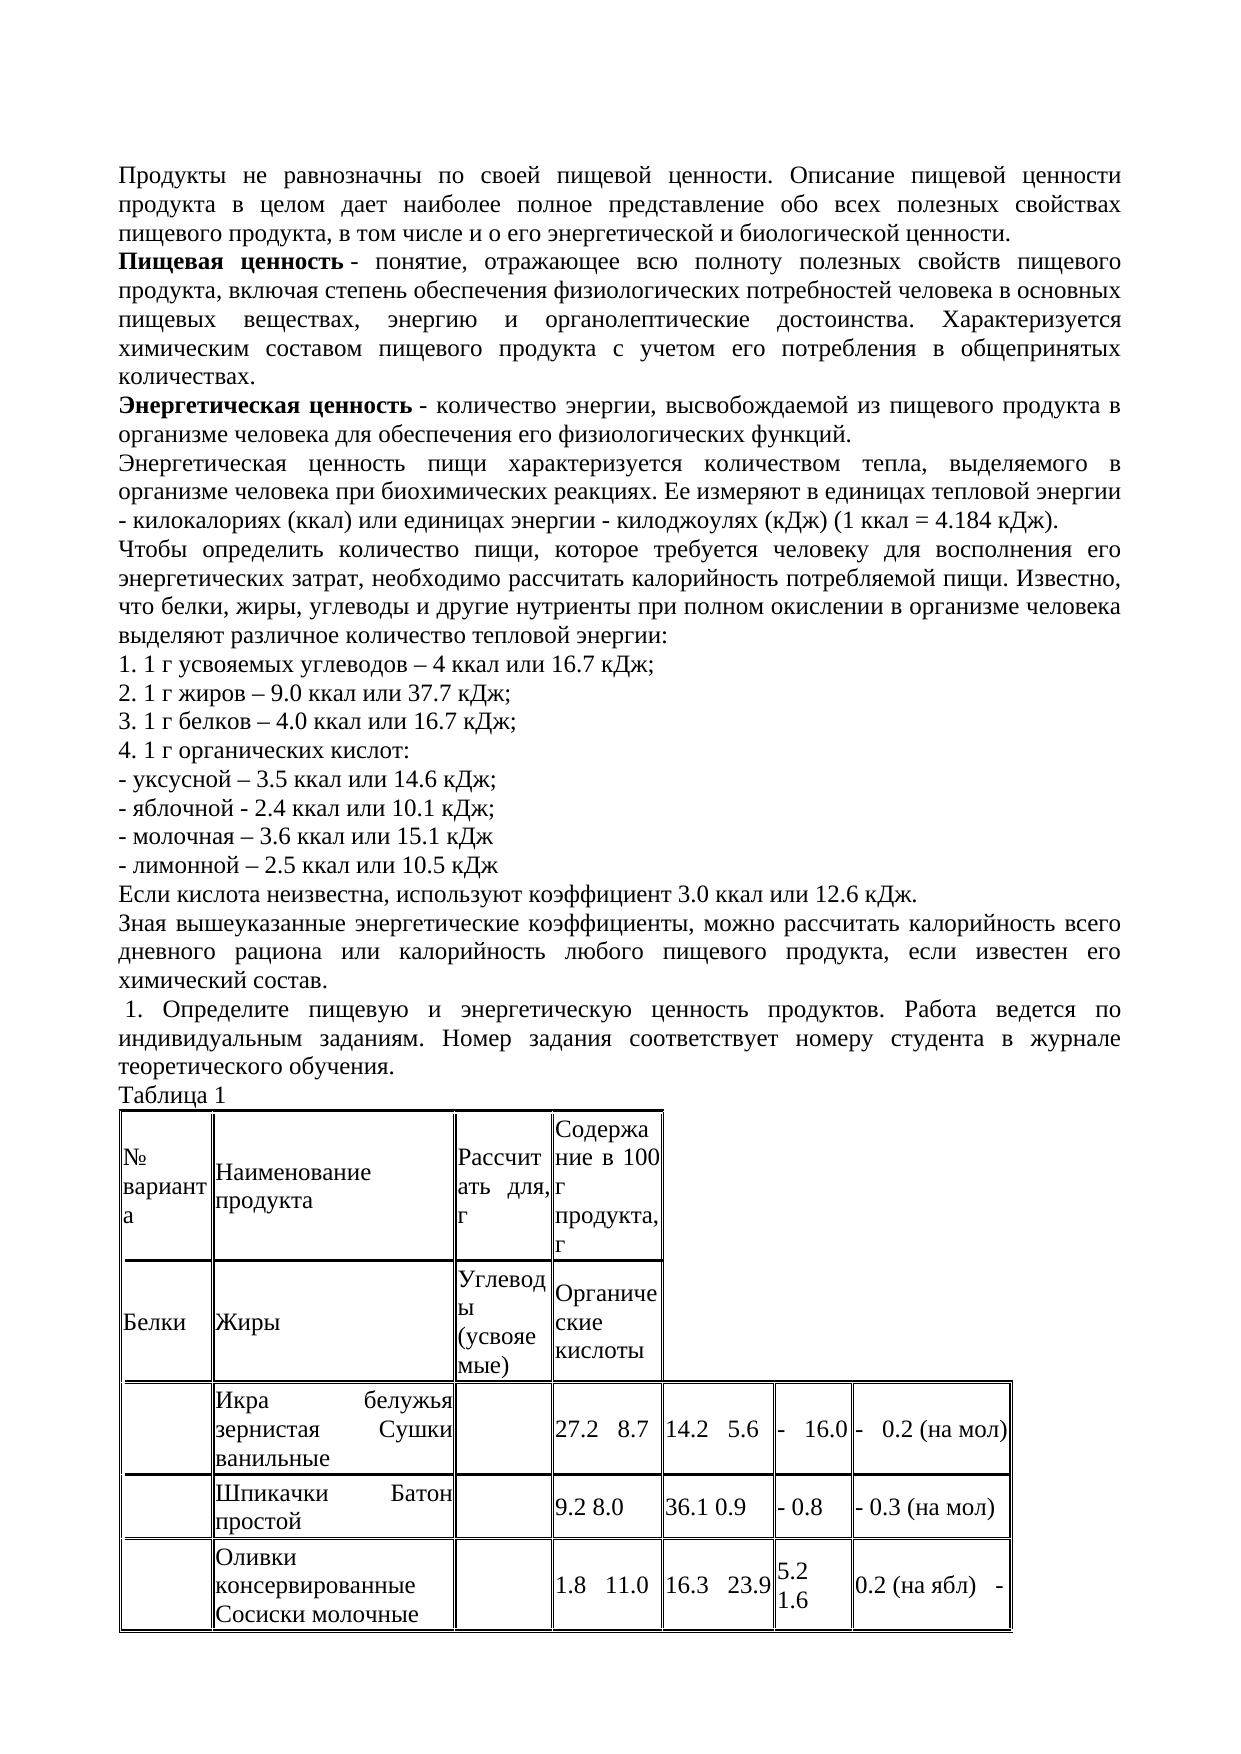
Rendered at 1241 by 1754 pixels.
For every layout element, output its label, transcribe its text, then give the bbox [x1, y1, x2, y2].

table_cell Органические кислоты [554, 1262, 661, 1380]
table_cell [120, 1473, 211, 1537]
table_cell 36.1 0.9 [664, 1476, 773, 1537]
text Энергетическая ценность пищи характеризуется количеством тепла, выделяемого в организме человека при биохимических реакциях. Ее измеряют в единицах тепловой энергии - килокалориях (ккал) или единицах энергии - килоджоулях (кДж) (1 ккал = 4.184 кДж). [118, 448, 1122, 534]
text 1. Определите пищевую и энергетическую ценность продуктов. Работа ведется по индивидуальным заданиям. Номер задания соответствует номеру студента в журнале теоретического обучения. [118, 994, 1122, 1080]
table_cell 9.2 8.0 [554, 1476, 661, 1537]
table_header Рассчитать для, г [455, 1112, 553, 1259]
table_cell Белки [122, 1259, 211, 1380]
table_cell 14.2 5.6 [664, 1384, 773, 1473]
table_cell Углеводы (усвояемые) [457, 1262, 551, 1380]
text - уксусной – 3.5 ккал или 14.6 кДж; [118, 764, 1122, 793]
table_cell 16.3 23.9 [663, 1540, 774, 1629]
text - лимонной – 2.5 ккал или 10.5 кДж [118, 850, 1122, 879]
table_cell - 0.3 (на мол) [854, 1476, 1009, 1537]
table_cell - 0.2 (на мол) [854, 1384, 1009, 1473]
table_cell [457, 1476, 551, 1537]
table_header Наименование продукта [213, 1111, 455, 1259]
text 1. 1 г усвояемых углеводов – 4 ккал или 16.7 кДж; [118, 649, 1122, 678]
table_cell [122, 1380, 211, 1473]
text 4. 1 г органических кислот: [118, 735, 1122, 764]
text Зная вышеуказанные энергетические коэффициенты, можно рассчитать калорийность всего дневного рациона или калорийность любого пищевого продукта, если известен его химический состав. [118, 908, 1122, 994]
text - молочная – 3.6 ккал или 15.1 кДж [118, 821, 1122, 850]
table_cell Шпикачки Батон простой [215, 1476, 453, 1537]
text Продукты не равнозначны по своей пищевой ценности. Описание пищевой ценности продукта в целом дает наиболее полное представление обо всех полезных свойствах пищевого продукта, в том числе и о его энергетической и биологической ценности. [118, 160, 1122, 246]
table_cell Оливки консервированные Сосиски молочные [213, 1537, 455, 1629]
table_cell 0.2 (на ябл) - [853, 1540, 1011, 1629]
table_header Содержание в 100 г продукта, г [553, 1112, 662, 1259]
table_cell - 0.8 [776, 1476, 851, 1537]
table_cell 5.2 1.6 [775, 1540, 852, 1629]
text - яблочной - 2.4 ккал или 10.1 кДж; [118, 793, 1122, 821]
text 2. 1 г жиров – 9.0 ккал или 37.7 кДж; [118, 678, 1122, 706]
text Пищевая ценность - понятие, отражающее всю полноту полезных свойств пищевого продукта, включая степень обеспечения физиологических потребностей человека в основных пищевых веществах, энергию и органолептические достоинства. Характеризуется химическим составом пищевого продукта с учетом его потребления в общепринятых количествах. [118, 246, 1122, 390]
text Таблица 1 [118, 1080, 1122, 1109]
table_cell [457, 1384, 551, 1473]
table_cell [120, 1537, 213, 1629]
text Чтобы определить количество пищи, которое требуется человеку для восполнения его энергетических затрат, необходимо рассчитать калорийность потребляемой пищи. Известно, что белки, жиры, углеводы и другие нутриенты при полном окислении в организме человека выделяют различное количество тепловой энергии: [118, 534, 1122, 649]
text Энергетическая ценность - количество энергии, высвобождаемой из пищевого продукта в организме человека для обеспечения его физиологических функций. [118, 390, 1122, 448]
text Если кислота неизвестна, используют коэффициент 3.0 ккал или 12.6 кДж. [118, 879, 1122, 908]
table_cell Жиры [215, 1262, 453, 1380]
table_cell [455, 1540, 553, 1629]
text 3. 1 г белков – 4.0 ккал или 16.7 кДж; [118, 706, 1122, 735]
table_cell 1.8 11.0 [553, 1540, 662, 1629]
table_cell - 16.0 [776, 1384, 851, 1473]
table_cell Икра белужья зернистая Сушки ванильные [215, 1384, 453, 1473]
table_cell 27.2 8.7 [554, 1384, 661, 1473]
table_header № варианта [122, 1111, 213, 1259]
